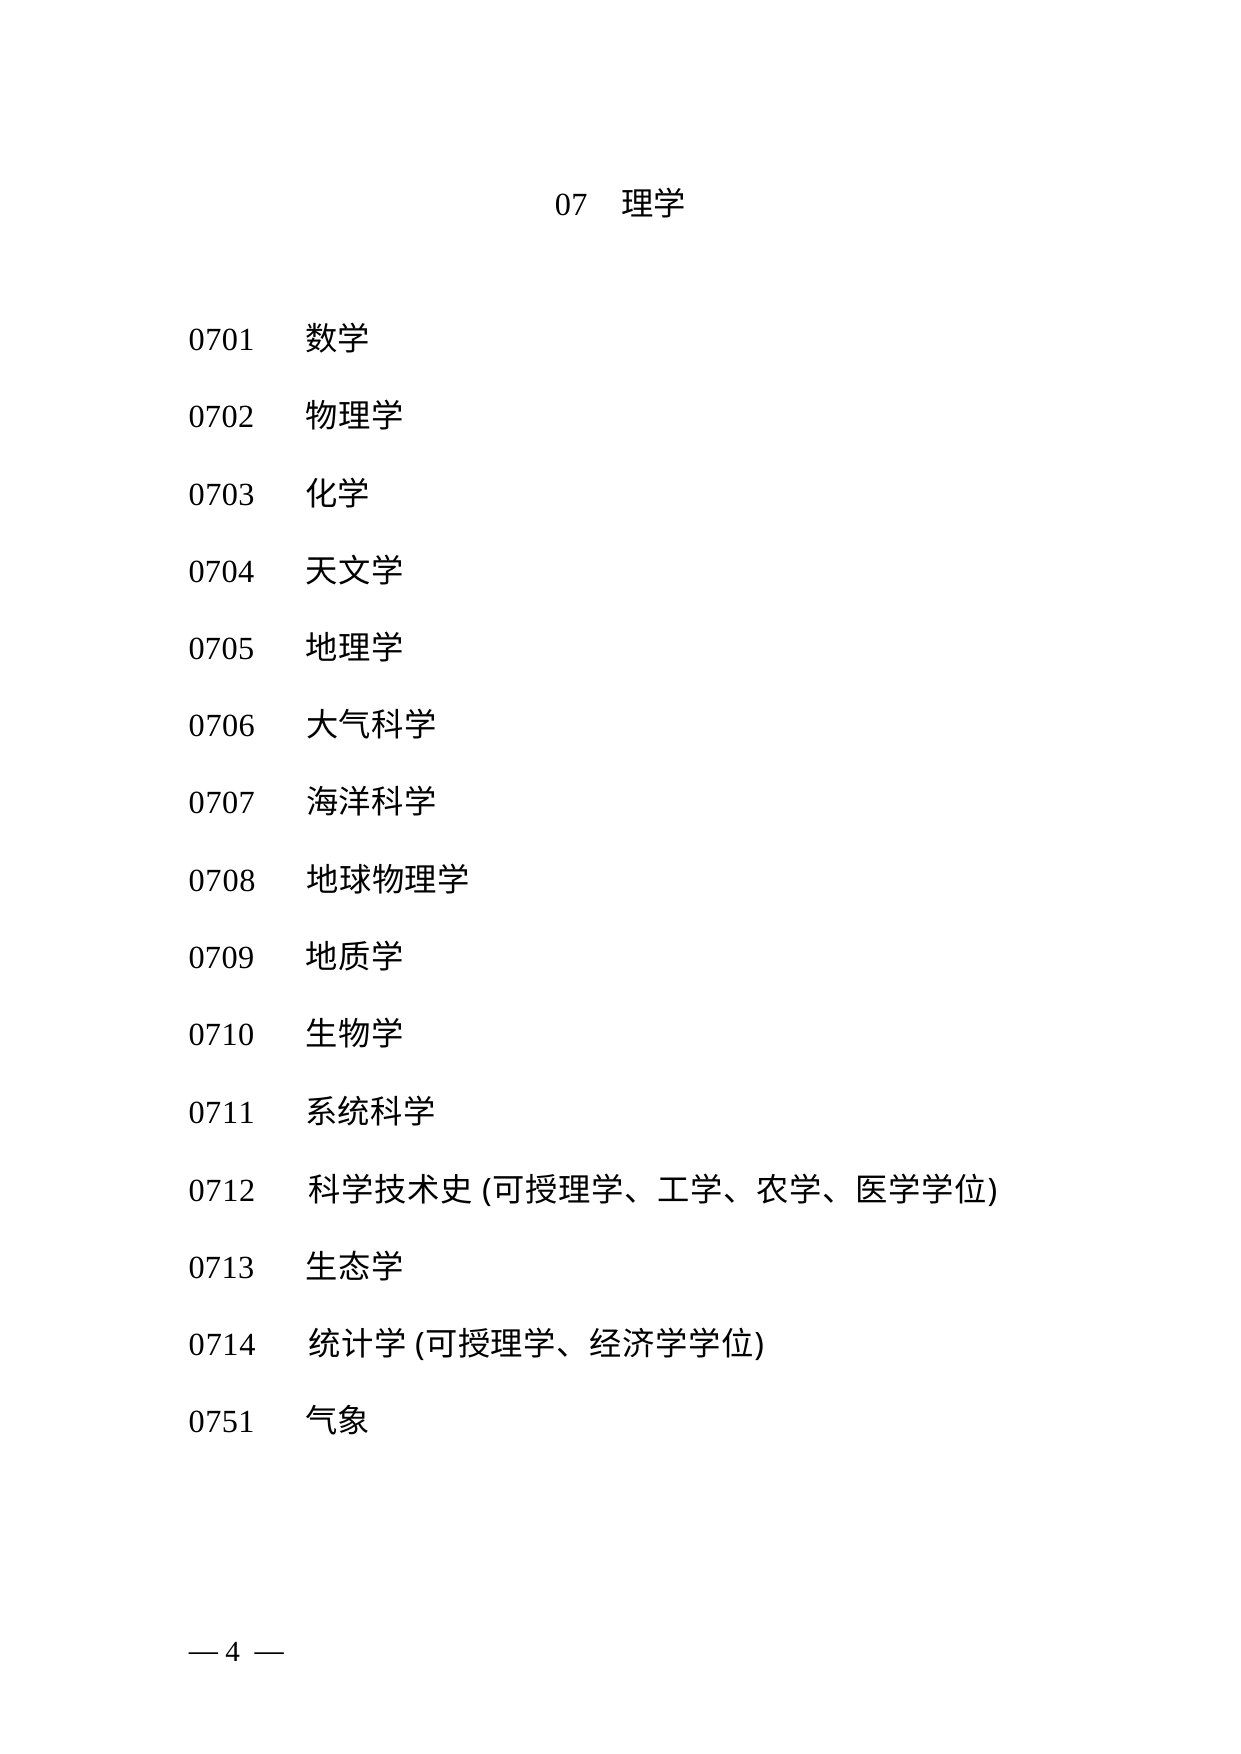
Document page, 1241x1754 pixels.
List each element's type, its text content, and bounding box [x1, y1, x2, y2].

text 0751 气象 [188, 1397, 1054, 1442]
text 0711 系统科学 [188, 1088, 1054, 1132]
text 0704 天文学 [188, 547, 1054, 591]
text 0707 海洋科学 [188, 779, 1054, 823]
text 0708 地球物理学 [188, 856, 1054, 900]
text 0705 地理学 [188, 624, 1054, 668]
text 0703 化学 [188, 469, 1054, 514]
text 0702 物理学 [188, 392, 1054, 436]
text 0712 科学技术史 (可授理学、工学、农学、医学学位) [188, 1166, 1054, 1210]
text 0706 大气科学 [188, 701, 1054, 746]
text 0709 地质学 [188, 933, 1054, 978]
text 07 理学 [554, 180, 1054, 224]
text 0713 生态学 [188, 1243, 1054, 1287]
text 0701 数学 [188, 315, 1054, 359]
text 0710 生物学 [188, 1011, 1054, 1054]
text 0714 统计学 (可授理学、经济学学位) [188, 1320, 1054, 1364]
